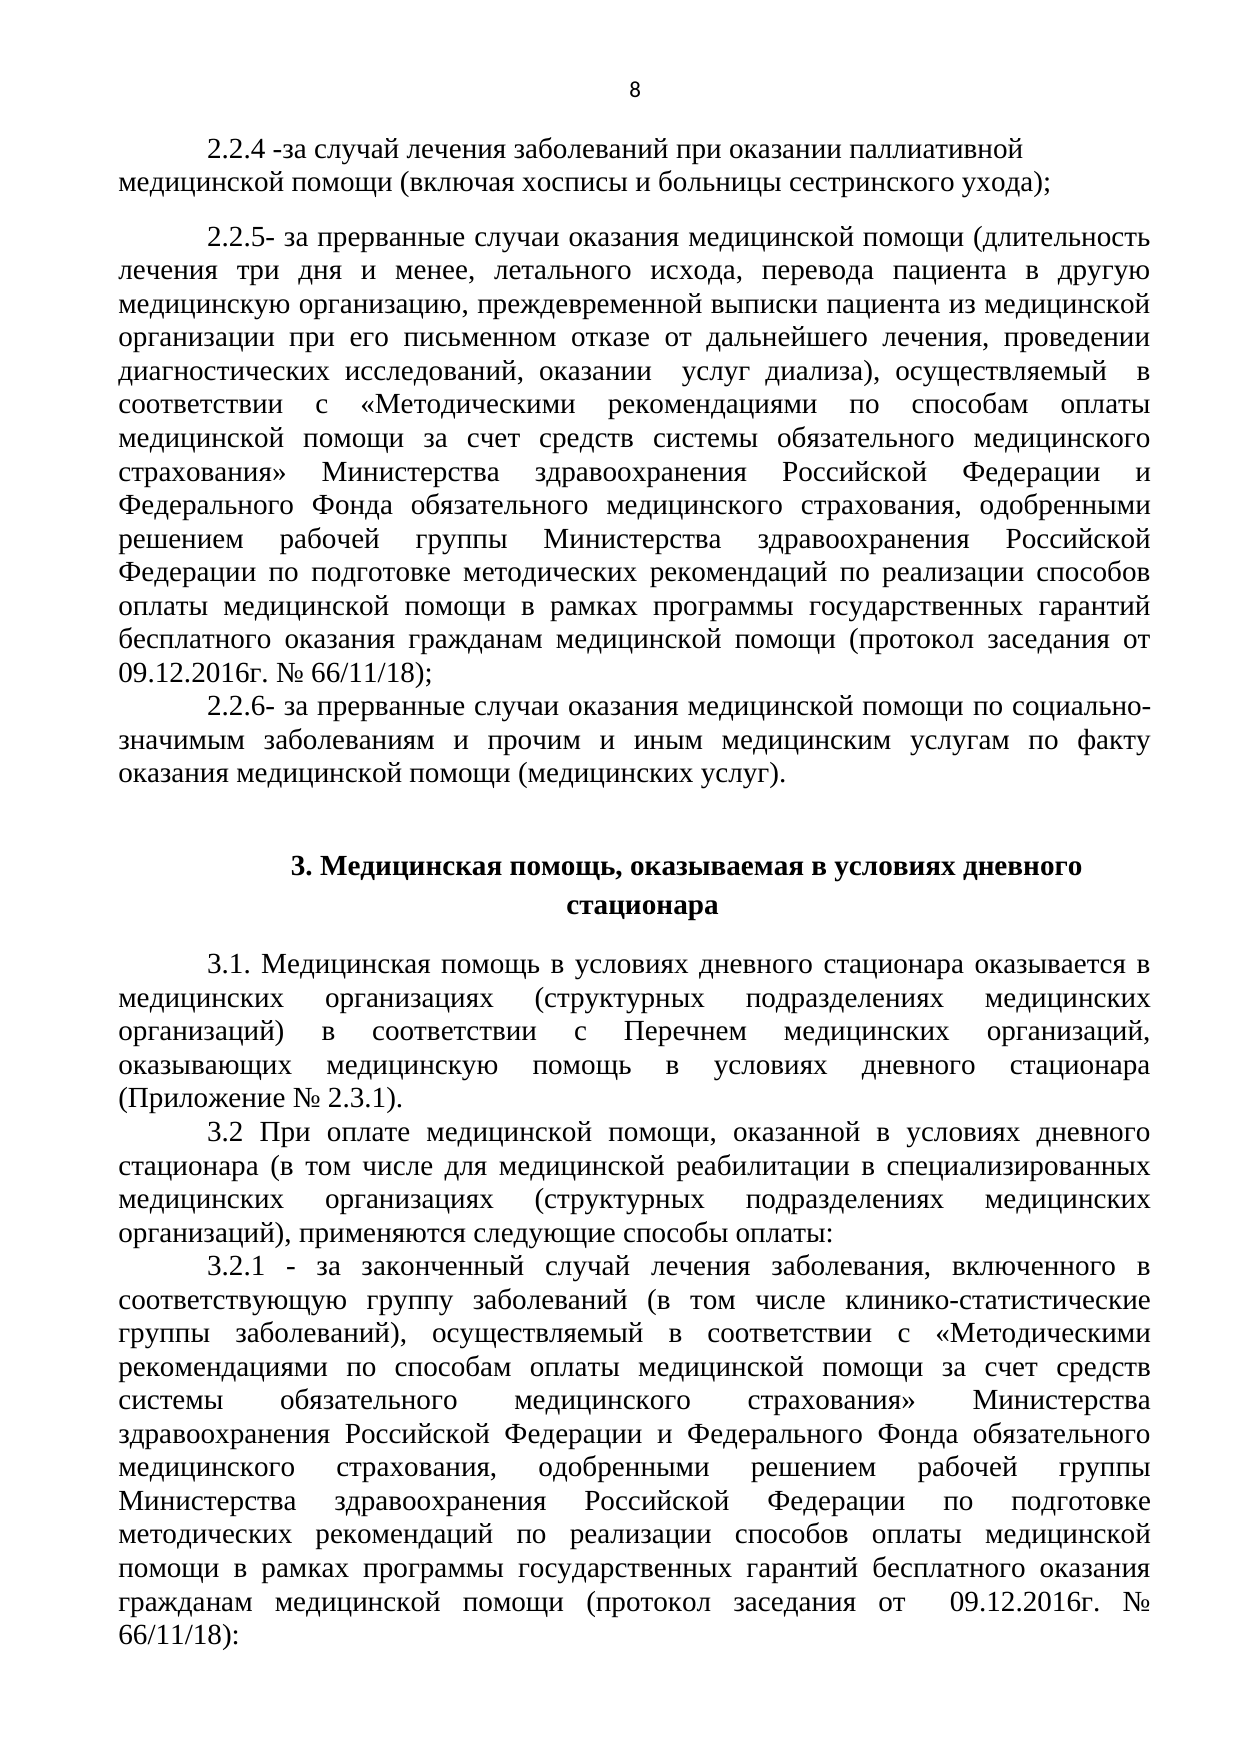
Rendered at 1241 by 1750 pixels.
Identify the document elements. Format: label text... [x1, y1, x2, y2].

text 2.2.5- за прерванные случаи оказания медицинской помощи (длительность лечения три дня и менее, летального исхода, перевода пациента в другую медицинскую организацию, преждевременной выписки пациента из медицинской организации при его письменном отказе от дальнейшего лечения, проведении диагностических исследований, оказании услуг диализа), осуществляемый в соответствии с «Методическими рекомендациями по способам оплаты медицинской помощи за счет средств системы обязательного медицинского страхования» Министерства здравоохранения Российской Федерации и Федерального Фонда обязательного медицинского страхования, одобренными решением рабочей группы Министерства здравоохранения Российской Федерации по подготовке методических рекомендаций по реализации способов оплаты медицинской помощи в рамках программы государственных гарантий бесплатного оказания гражданам медицинской помощи (протокол заседания от 09.12.2016г. № 66/11/18); [118, 219, 1152, 688]
text 3.1. Медицинская помощь в условиях дневного стационара оказывается в медицинских организациях (структурных подразделениях медицинских организаций) в соответствии с Перечнем медицинских организаций, оказывающих медицинскую помощь в условиях дневного стационара (Приложение № 2.3.1). [118, 946, 1152, 1114]
text 3.2 При оплате медицинской помощи, оказанной в условиях дневного стационара (в том числе для медицинской реабилитации в специализированных медицинских организациях (структурных подразделениях медицинских организаций), применяются следующие способы оплаты: [118, 1114, 1152, 1248]
text 3. Медицинская помощь, оказываемая в условиях дневного стационара [133, 848, 1152, 921]
text 3.2.1 - за законченный случай лечения заболевания, включенного в соответствующую группу заболеваний (в том числе клинико-статистические группы заболеваний), осуществляемый в соответствии с «Методическими рекомендациями по способам оплаты медицинской помощи за счет средств системы обязательного медицинского страхования» Министерства здравоохранения Российской Федерации и Федерального Фонда обязательного медицинского страхования, одобренными решением рабочей группы Министерства здравоохранения Российской Федерации по подготовке методических рекомендаций по реализации способов оплаты медицинской помощи в рамках программы государственных гарантий бесплатного оказания гражданам медицинской помощи (протокол заседания от 09.12.2016г. № 66/11/18): [118, 1248, 1152, 1651]
text 2.2.6- за прерванные случаи оказания медицинской помощи по социально-значимым заболеваниям и прочим и иным медицинским услугам по факту оказания медицинской помощи (медицинских услуг). [118, 688, 1152, 789]
text 2.2.4 -за случай лечения заболеваний при оказании паллиативной медицинской помощи (включая хосписы и больницы сестринского ухода); [118, 131, 1152, 198]
